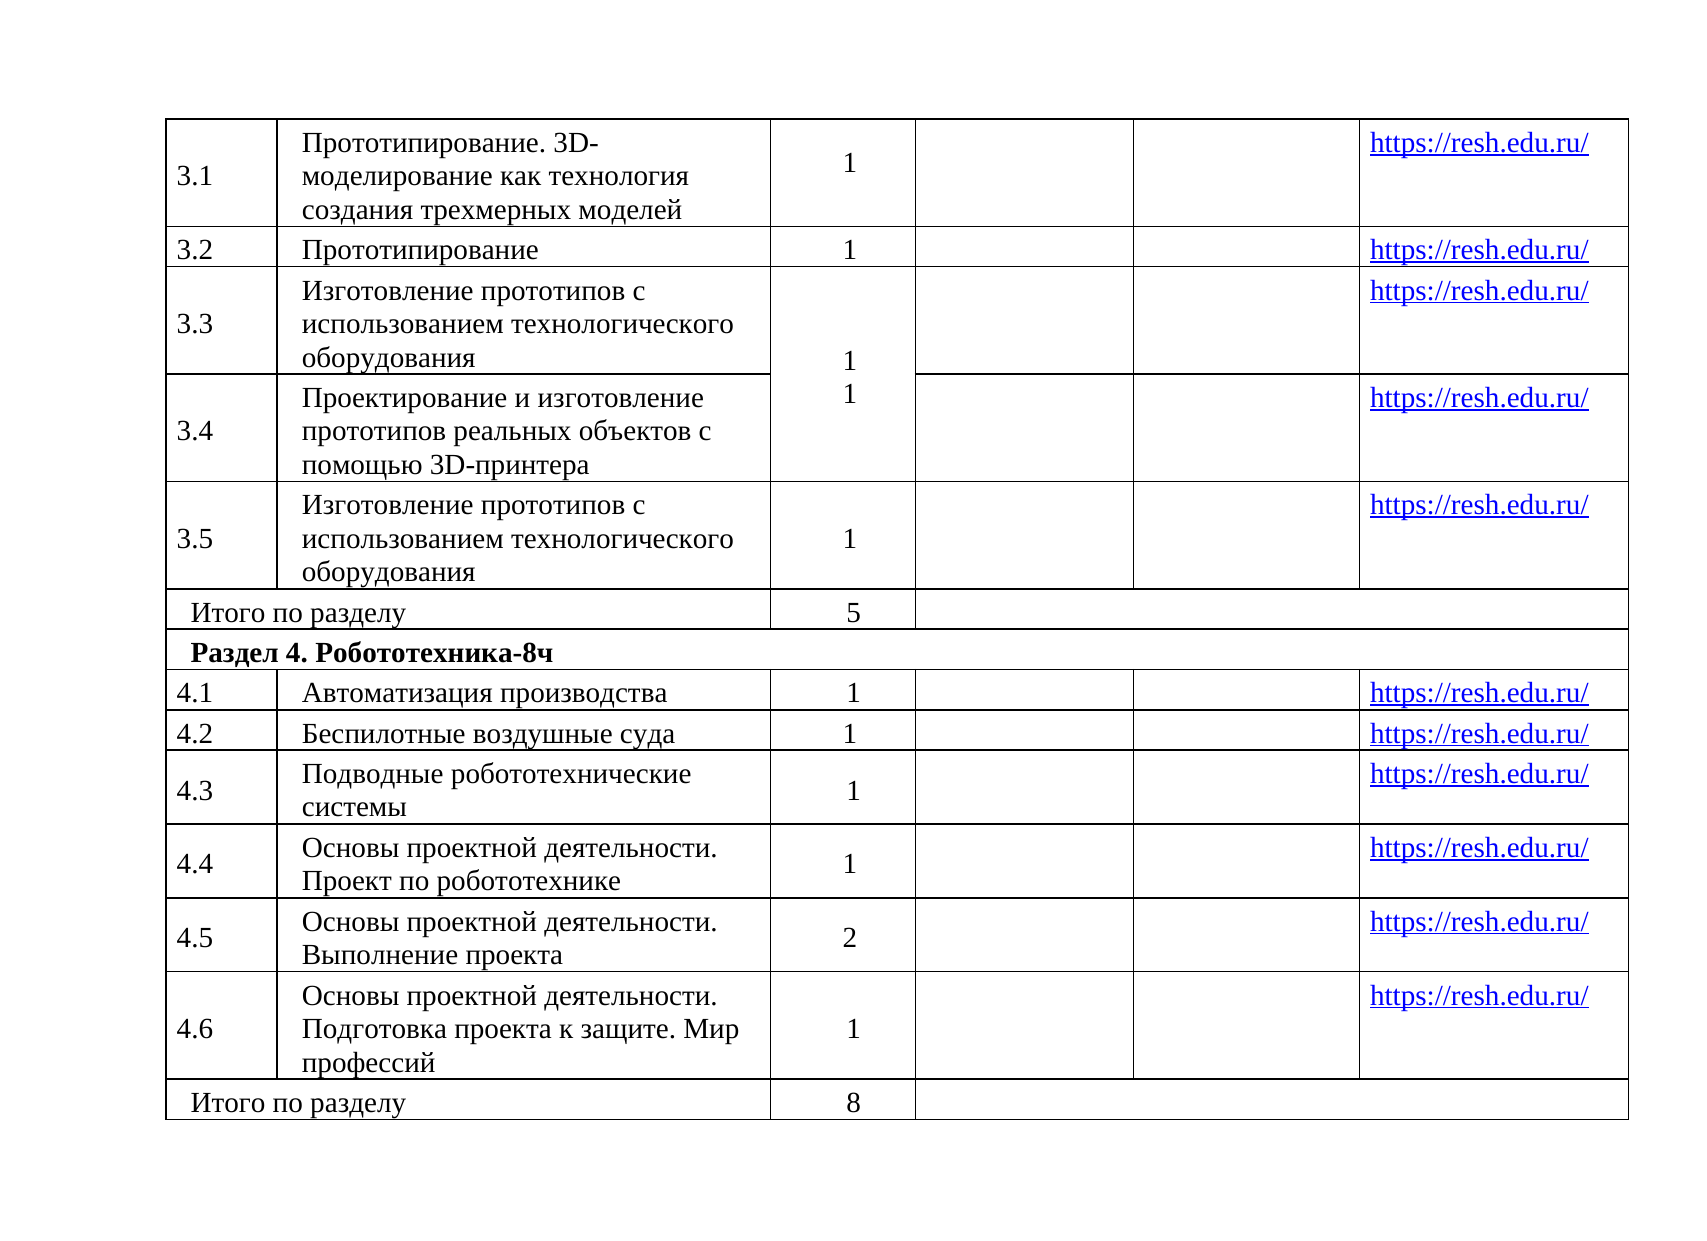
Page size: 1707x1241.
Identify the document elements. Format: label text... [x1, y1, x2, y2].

table_cell Основы проектной деятельности. Подготовка проекта к защите. Мир профессий [278, 972, 770, 1078]
table_cell 4.4 [167, 825, 276, 897]
table_cell Изготовление прототипов с использованием технологического оборудования [278, 267, 770, 373]
table_cell 3.2 [167, 227, 276, 266]
table_cell [916, 825, 1133, 897]
table_cell https://resh.edu.ru/ [1360, 375, 1628, 481]
table_cell [1134, 227, 1359, 266]
table_cell Итого по разделу [167, 590, 770, 628]
table_cell https://resh.edu.ru/ [1360, 711, 1628, 749]
table_cell Автоматизация производства [278, 670, 770, 709]
table_cell [1134, 482, 1359, 588]
table_cell 3.1 [167, 120, 276, 226]
table_cell 2 [771, 899, 915, 971]
table_cell [916, 267, 1133, 373]
table_cell [1134, 972, 1359, 1078]
table_cell Прототипирование. 3D-моделирование как технология создания трехмерных моделей [278, 120, 770, 226]
table_cell [916, 227, 1133, 266]
table_cell Проектирование и изготовление прототипов реальных объектов с помощью 3D-принтера [278, 375, 770, 481]
table_cell 4.6 [167, 972, 276, 1078]
table_cell Основы проектной деятельности. Выполнение проекта [278, 899, 770, 971]
table_cell https://resh.edu.ru/ [1360, 120, 1628, 226]
table_cell 4.1 [167, 670, 276, 709]
table_cell 4.3 [167, 751, 276, 823]
table_cell [916, 590, 1628, 628]
table_cell Беспилотные воздушные суда [278, 711, 770, 749]
table_cell [916, 670, 1133, 709]
table_cell 1 [771, 670, 915, 709]
table_cell [1134, 711, 1359, 749]
table_cell Основы проектной деятельности. Проект по робототехнике [278, 825, 770, 897]
table_cell 1 [771, 751, 915, 823]
table_cell [916, 120, 1133, 226]
table_cell 1 [771, 972, 915, 1078]
table_cell [1134, 751, 1359, 823]
table_cell Подводные робототехнические системы [278, 751, 770, 823]
table_cell https://resh.edu.ru/ [1360, 825, 1628, 897]
table_cell https://resh.edu.ru/ [1360, 751, 1628, 823]
table_cell 4.5 [167, 899, 276, 971]
table_cell 1 [771, 120, 915, 226]
table_cell [916, 711, 1133, 749]
table_cell https://resh.edu.ru/ [1360, 482, 1628, 588]
table_cell 8 [771, 1080, 915, 1118]
table_cell 4.2 [167, 711, 276, 749]
table_cell [1134, 375, 1359, 481]
table_cell [916, 899, 1133, 971]
table_cell [1134, 825, 1359, 897]
table_cell https://resh.edu.ru/ [1360, 670, 1628, 709]
table_cell https://resh.edu.ru/ [1360, 899, 1628, 971]
table_cell 1 [771, 711, 915, 749]
table_cell Итого по разделу [167, 1080, 770, 1118]
table_cell [1134, 899, 1359, 971]
table_cell [916, 1080, 1628, 1118]
table_cell [1134, 670, 1359, 709]
table_cell [916, 972, 1133, 1078]
table_cell 1 1 [771, 267, 915, 481]
table_cell 1 [771, 825, 915, 897]
table_cell Раздел 4. Робототехника-8ч [167, 630, 1628, 669]
table_cell 3.3 [167, 267, 276, 373]
table_cell 3.5 [167, 482, 276, 588]
table_cell https://resh.edu.ru/ [1360, 972, 1628, 1078]
table_cell 5 [771, 590, 915, 628]
table_cell 1 [771, 482, 915, 588]
table_cell [1134, 267, 1359, 373]
table_cell Прототипирование [278, 227, 770, 266]
table_cell https://resh.edu.ru/ [1360, 227, 1628, 266]
table_cell [916, 751, 1133, 823]
table_cell https://resh.edu.ru/ [1360, 267, 1628, 373]
table_cell 3.4 [167, 375, 276, 481]
table_cell [1134, 120, 1359, 226]
table_cell 1 [771, 227, 915, 266]
table_cell [916, 482, 1133, 588]
table_cell Изготовление прототипов с использованием технологического оборудования [278, 482, 770, 588]
table_cell [916, 375, 1133, 481]
